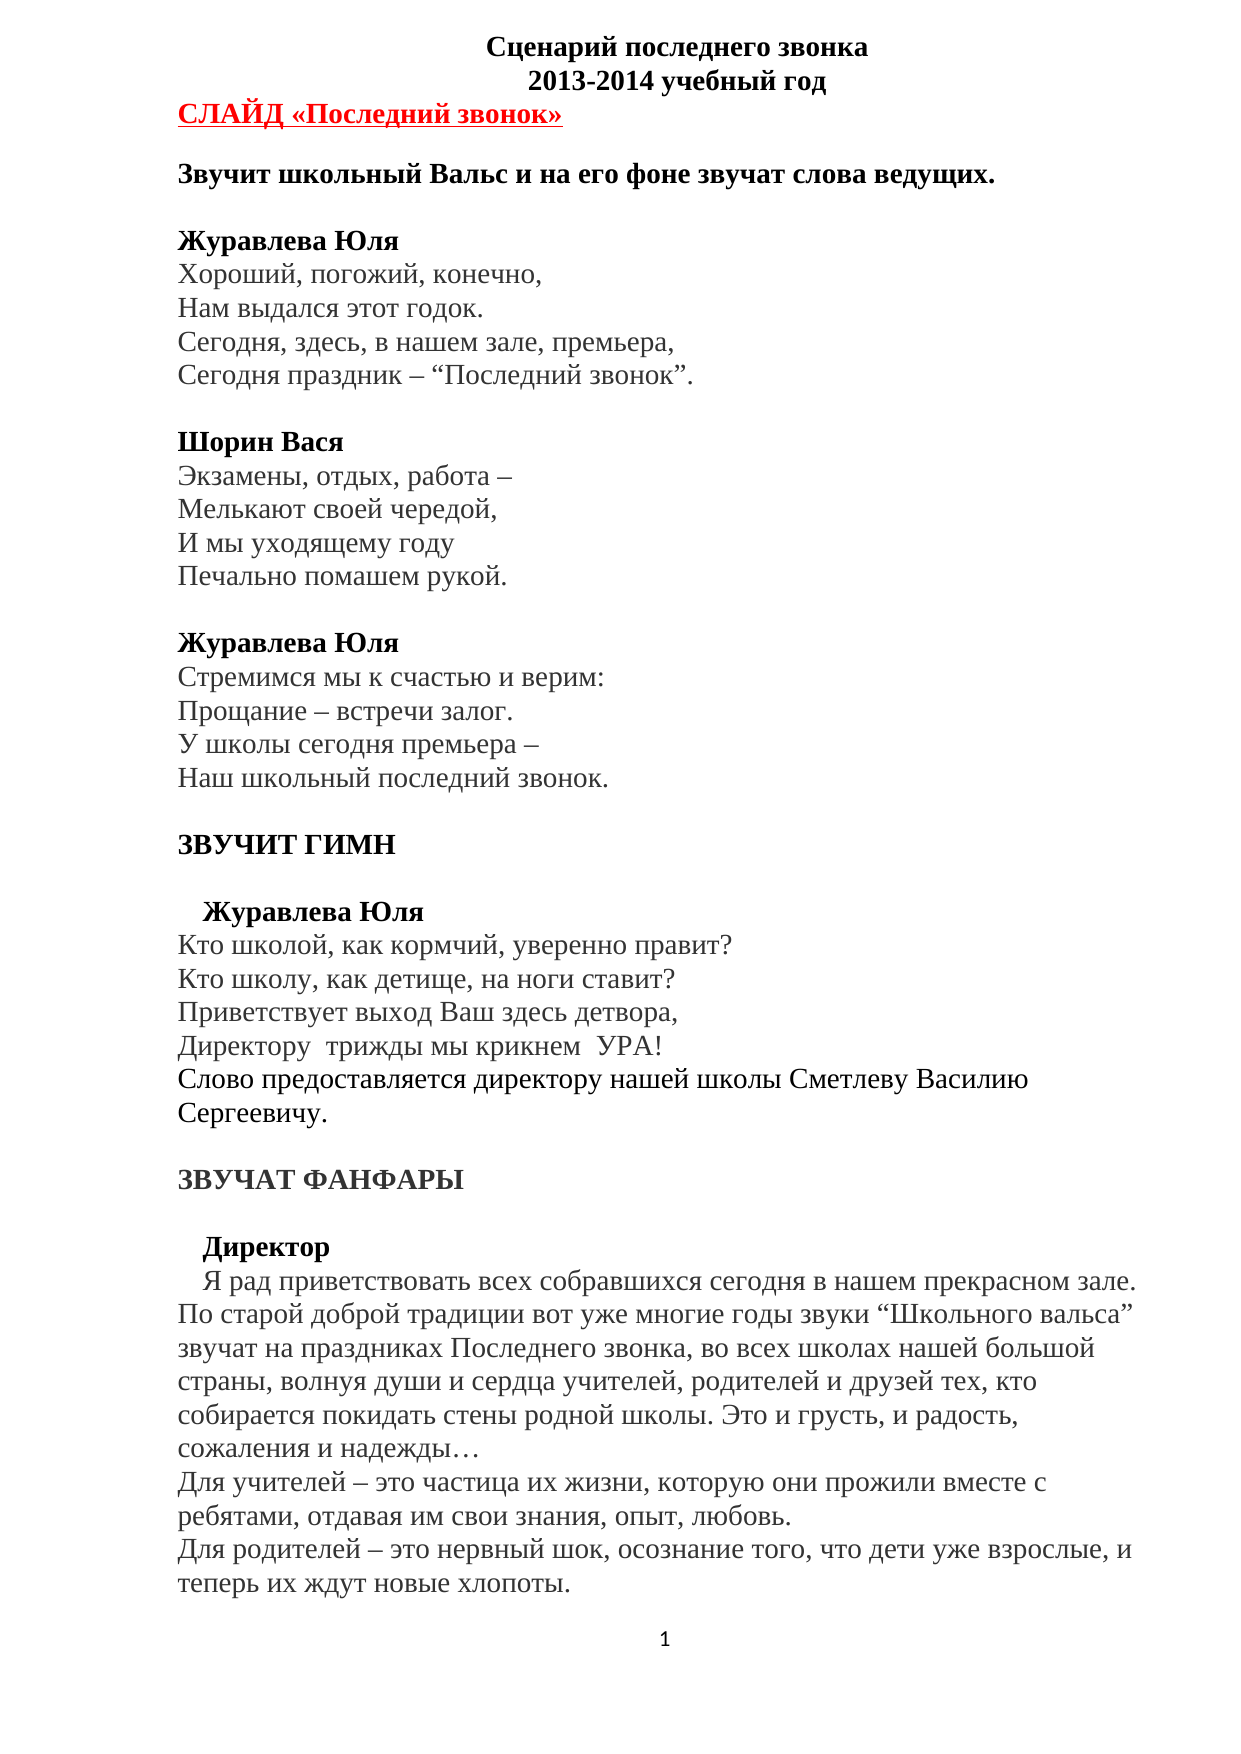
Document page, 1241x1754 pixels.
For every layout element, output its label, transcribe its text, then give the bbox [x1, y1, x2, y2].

text Директор [177, 1229, 1152, 1263]
text Сценарий последнего звонка [177, 29, 1152, 63]
text Я рад приветствовать всех собравшихся сегодня в нашем прекрасном зале. По старой доброй традиции вот уже многие годы звуки “Школьного вальса” звучат на праздниках Последнего звонка, во всех школах нашей большой страны, волнуя души и сердца учителей, родителей и друзей тех, кто собирается покидать стены родной школы. Это и грусть, и радость, сожаления и надежды… [177, 1263, 1152, 1464]
text ЗВУЧИТ ГИМН [177, 793, 1152, 860]
text Слово предоставляется директору нашей школы Сметлеву Василию Сергеевичу. [177, 1062, 1152, 1129]
text Звучит школьный Вальс и на его фоне звучат слова ведущих. [177, 156, 1152, 189]
text Хороший, погожий, конечно, Нам выдался этот годок. Сегодня, здесь, в нашем зале, премьера, Сегодня праздник – “Последний звонок”. [177, 257, 1152, 391]
text 2013-2014 учебный год [177, 63, 1152, 97]
text Шорин Вася Экзамены, отдых, работа – Мелькают своей чередой, И мы уходящему году Печально помашем рукой. [177, 391, 1152, 592]
text Кто школой, как кормчий, уверенно правит? Кто школу, как детище, на ноги ставит? Приветствует выход Ваш здесь детвора, Директору трижды мы крикнем УРА! [177, 927, 1152, 1062]
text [177, 1464, 1152, 1598]
text Журавлева Юля [177, 223, 1152, 257]
text СЛАЙД «Последний звонок» [177, 97, 1152, 130]
text Журавлева Юля [177, 894, 1152, 927]
text ЗВУЧАТ ФАНФАРЫ [177, 1162, 1152, 1196]
text Журавлева Юля Стремимся мы к счастью и верим: Прощание – встречи залог. У школы сегодня премьера – Наш школьный последний звонок. [177, 592, 1152, 793]
